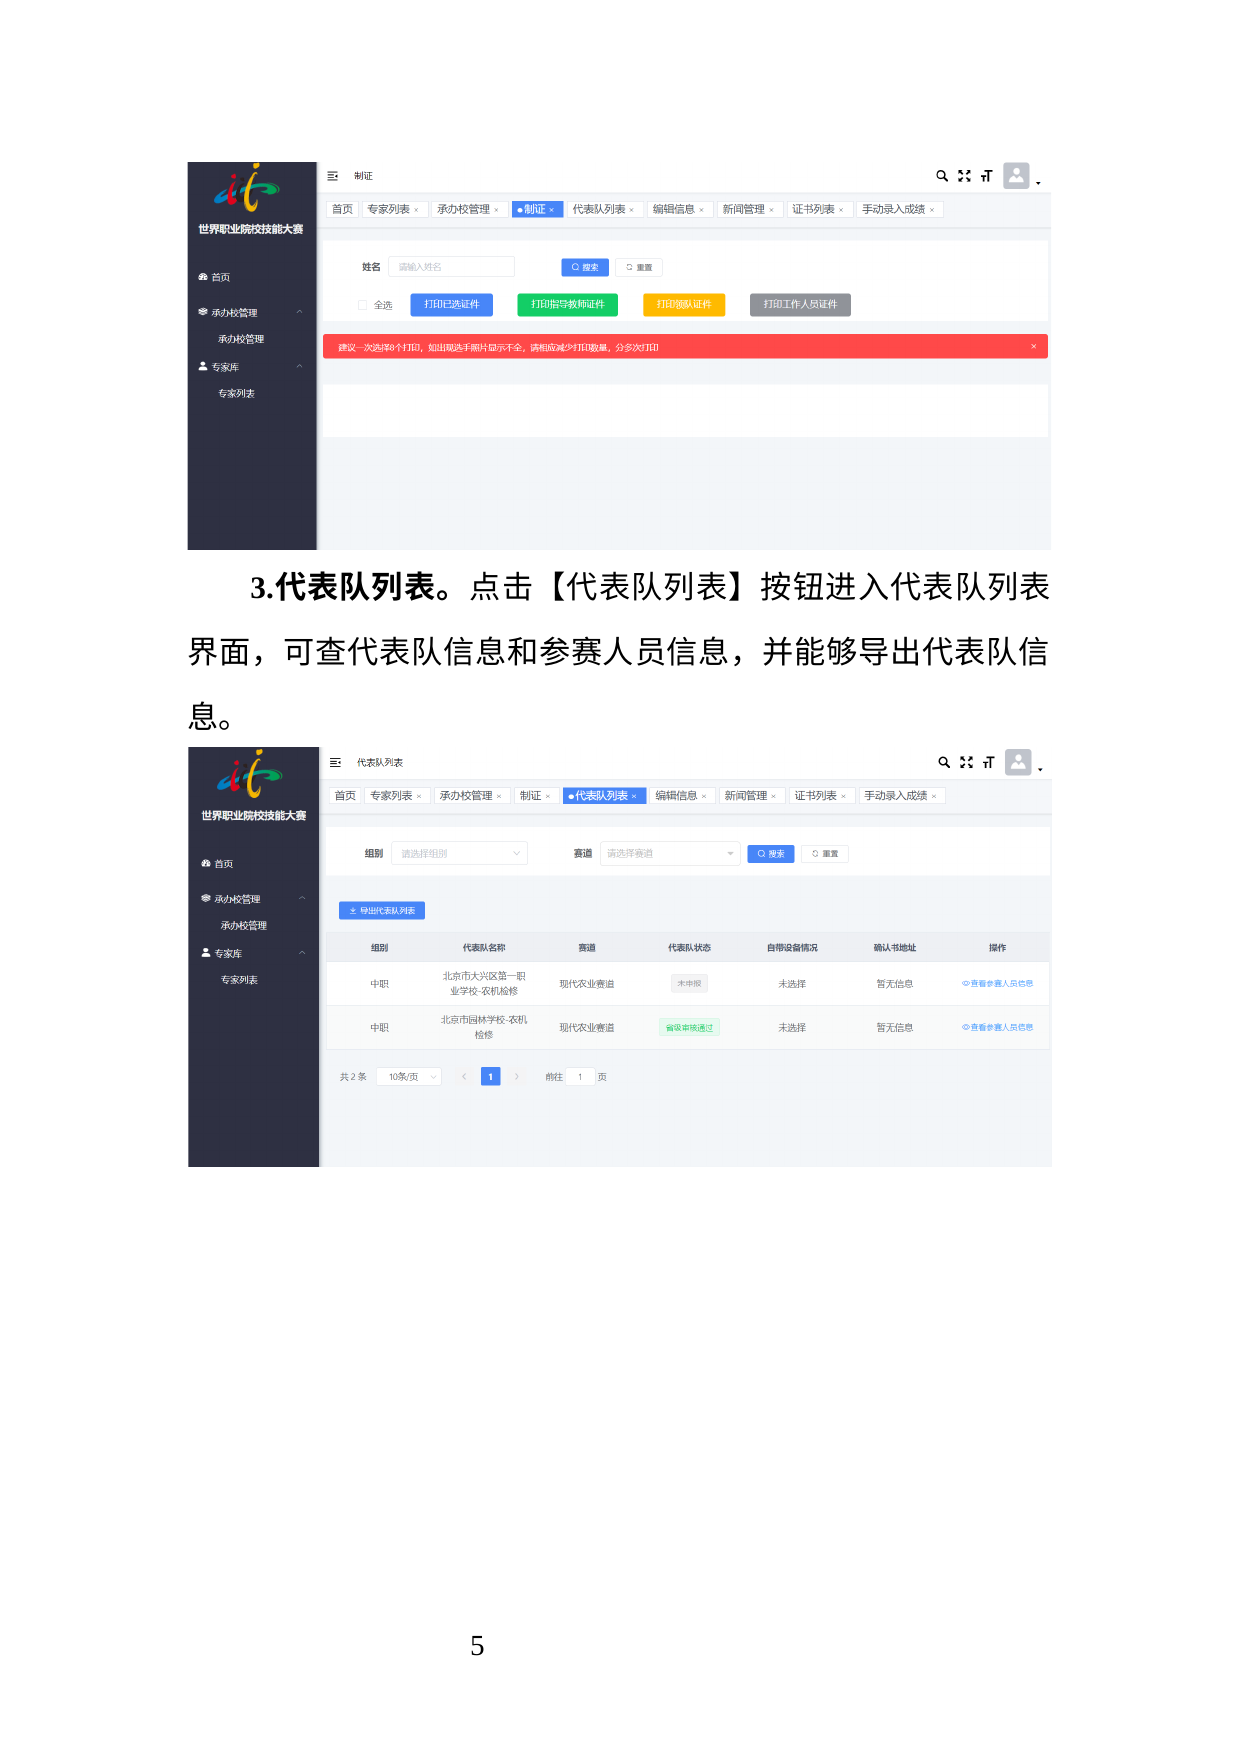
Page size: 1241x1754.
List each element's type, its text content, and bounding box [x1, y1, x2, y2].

picture [188, 747, 1052, 1167]
text 3.代表队列表。点击【代表队列表】按钮进入代表队列表界面，可查代表队信息和参赛人员信息，并能够导出代表队信息。 [187, 552, 1053, 747]
picture [187, 162, 1052, 550]
